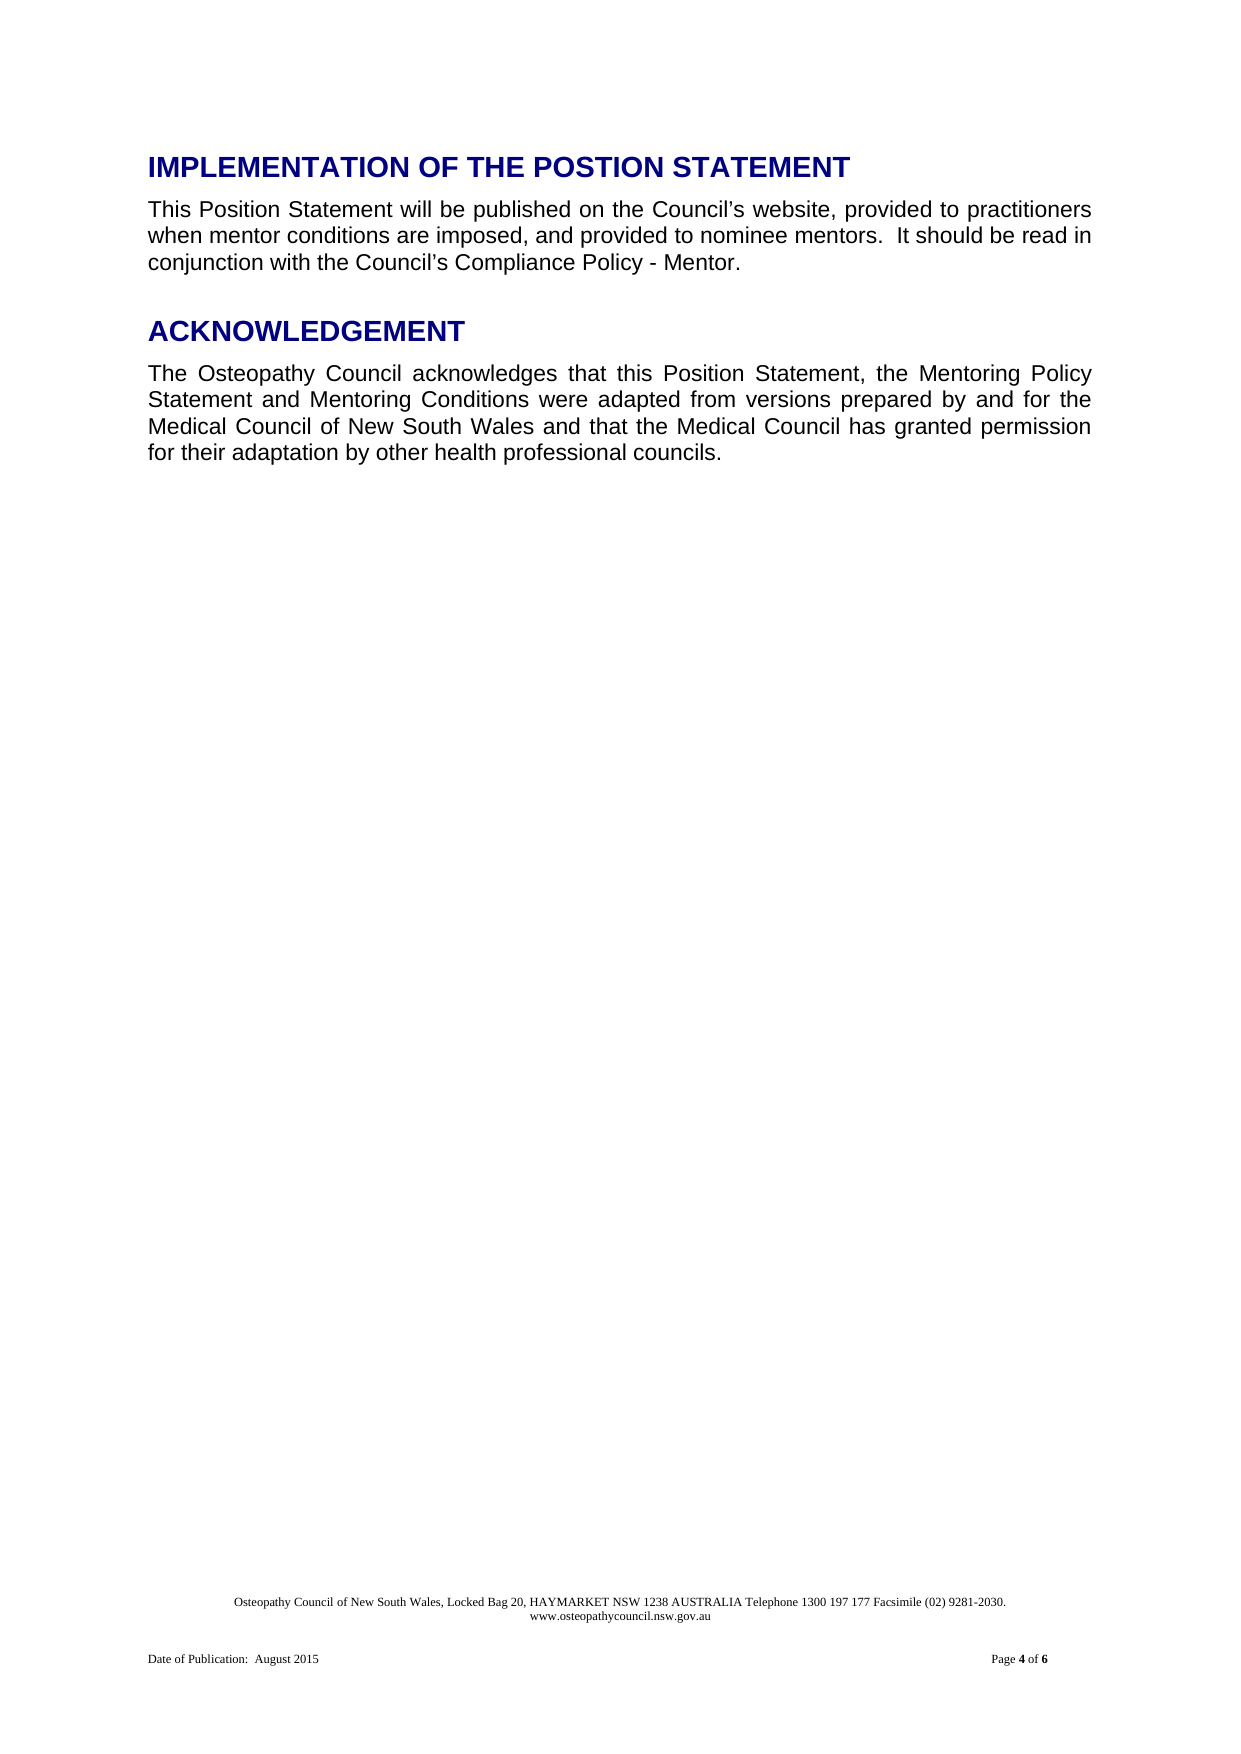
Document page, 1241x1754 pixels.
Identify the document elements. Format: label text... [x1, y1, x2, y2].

text This Position Statement will be published on the Council’s website, provided to practitioners when mentor conditions are imposed, and provided to nominee mentors. It should be read in conjunction with the Council’s Compliance Policy - Mentor. [148, 196, 1092, 275]
text ACKNOWLEDGEMENT [148, 314, 1092, 347]
text IMPLEMENTATION OF THE POSTION STATEMENT [148, 150, 1092, 183]
text The Osteopathy Council acknowledges that this Position Statement, the Mentoring Policy Statement and Mentoring Conditions were adapted from versions prepared by and for the Medical Council of New South Wales and that the Medical Council has granted permission for their adaptation by other health professional councils. [148, 360, 1092, 465]
